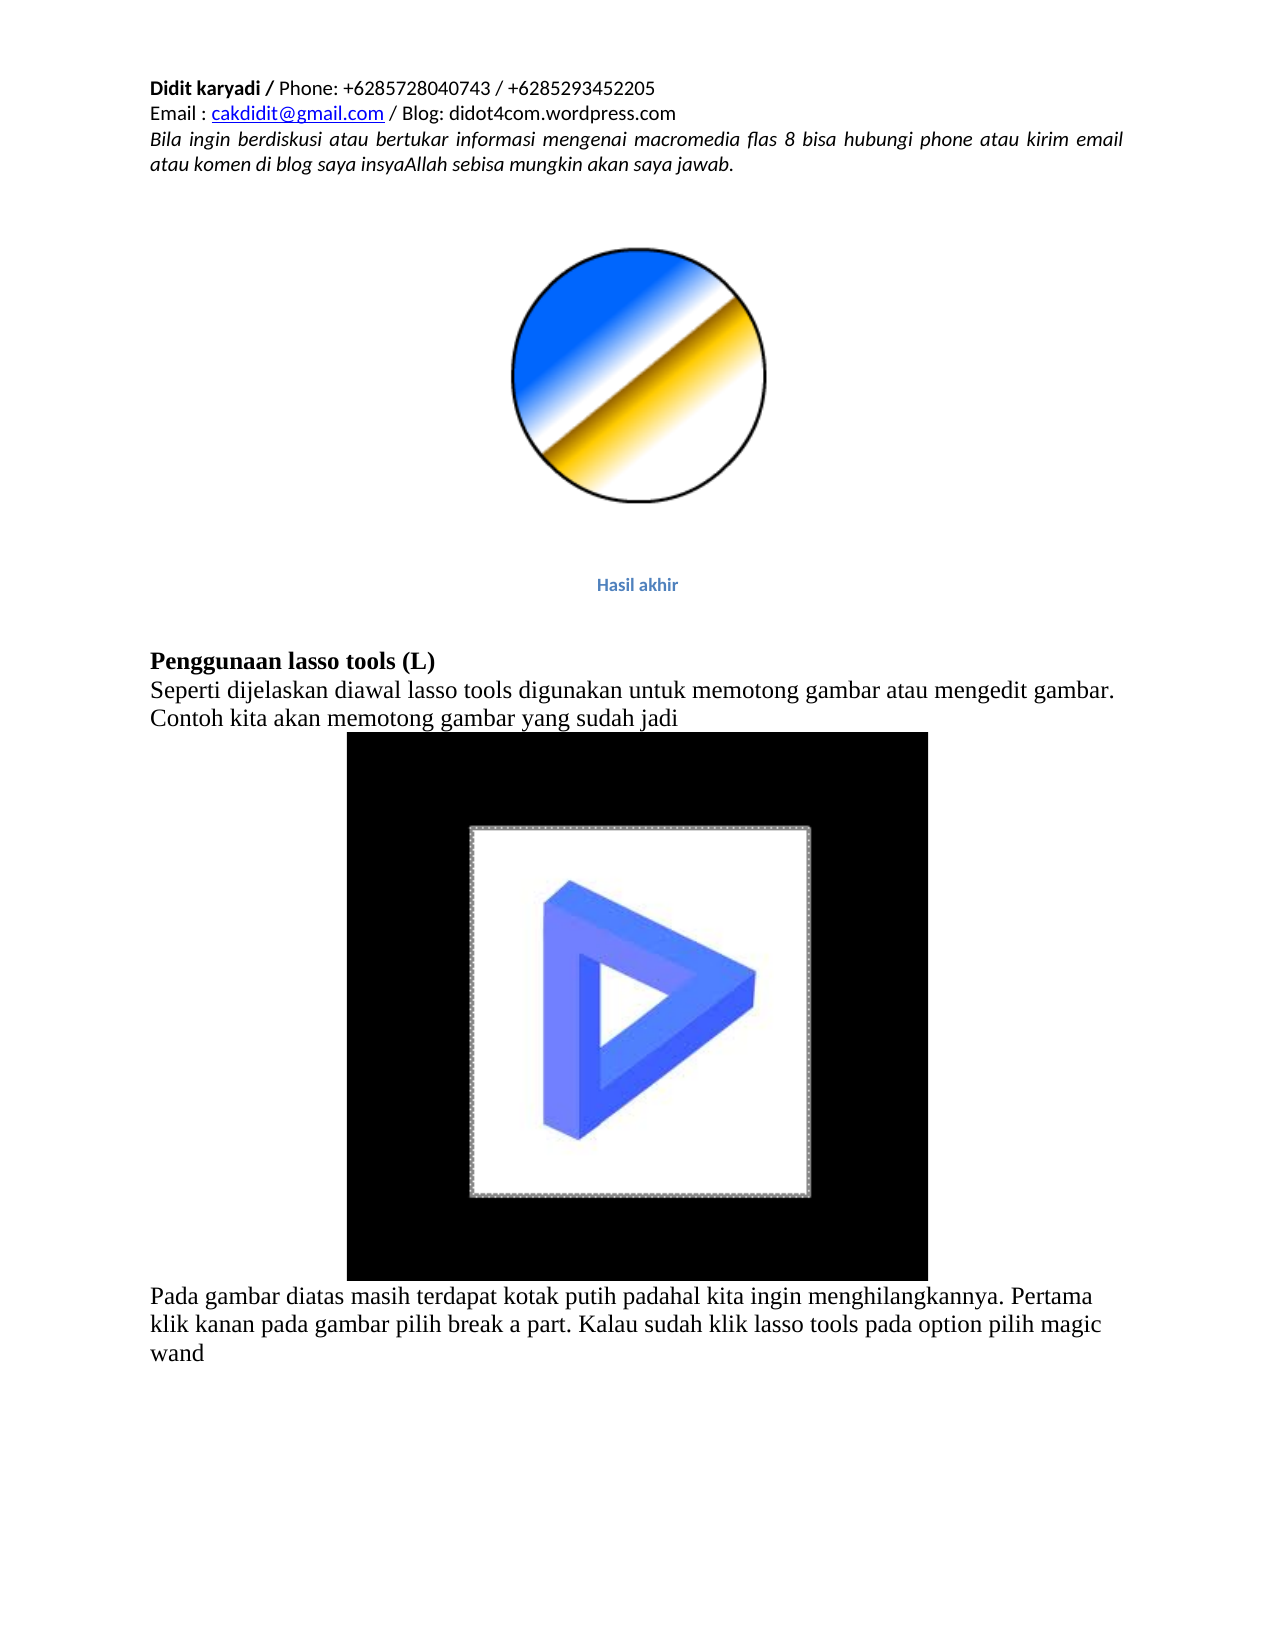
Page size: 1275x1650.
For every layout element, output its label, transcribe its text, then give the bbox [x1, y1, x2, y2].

text Hasil akhir [150, 573, 1125, 596]
text Pada gambar diatas masih terdapat kotak putih padahal kita ingin menghilangkannya. Pertama klik kanan pada gambar pilih break a part. Kalau sudah klik lasso tools pada option pilih magic wand [150, 1281, 1125, 1367]
picture [346, 732, 929, 1281]
picture [430, 176, 845, 574]
text Contoh kita akan memotong gambar yang sudah jadi [150, 703, 1125, 732]
text Seperti dijelaskan diawal lasso tools digunakan untuk memotong gambar atau mengedit gambar. [150, 675, 1125, 703]
text Penggunaan lasso tools (L) [150, 646, 1125, 675]
